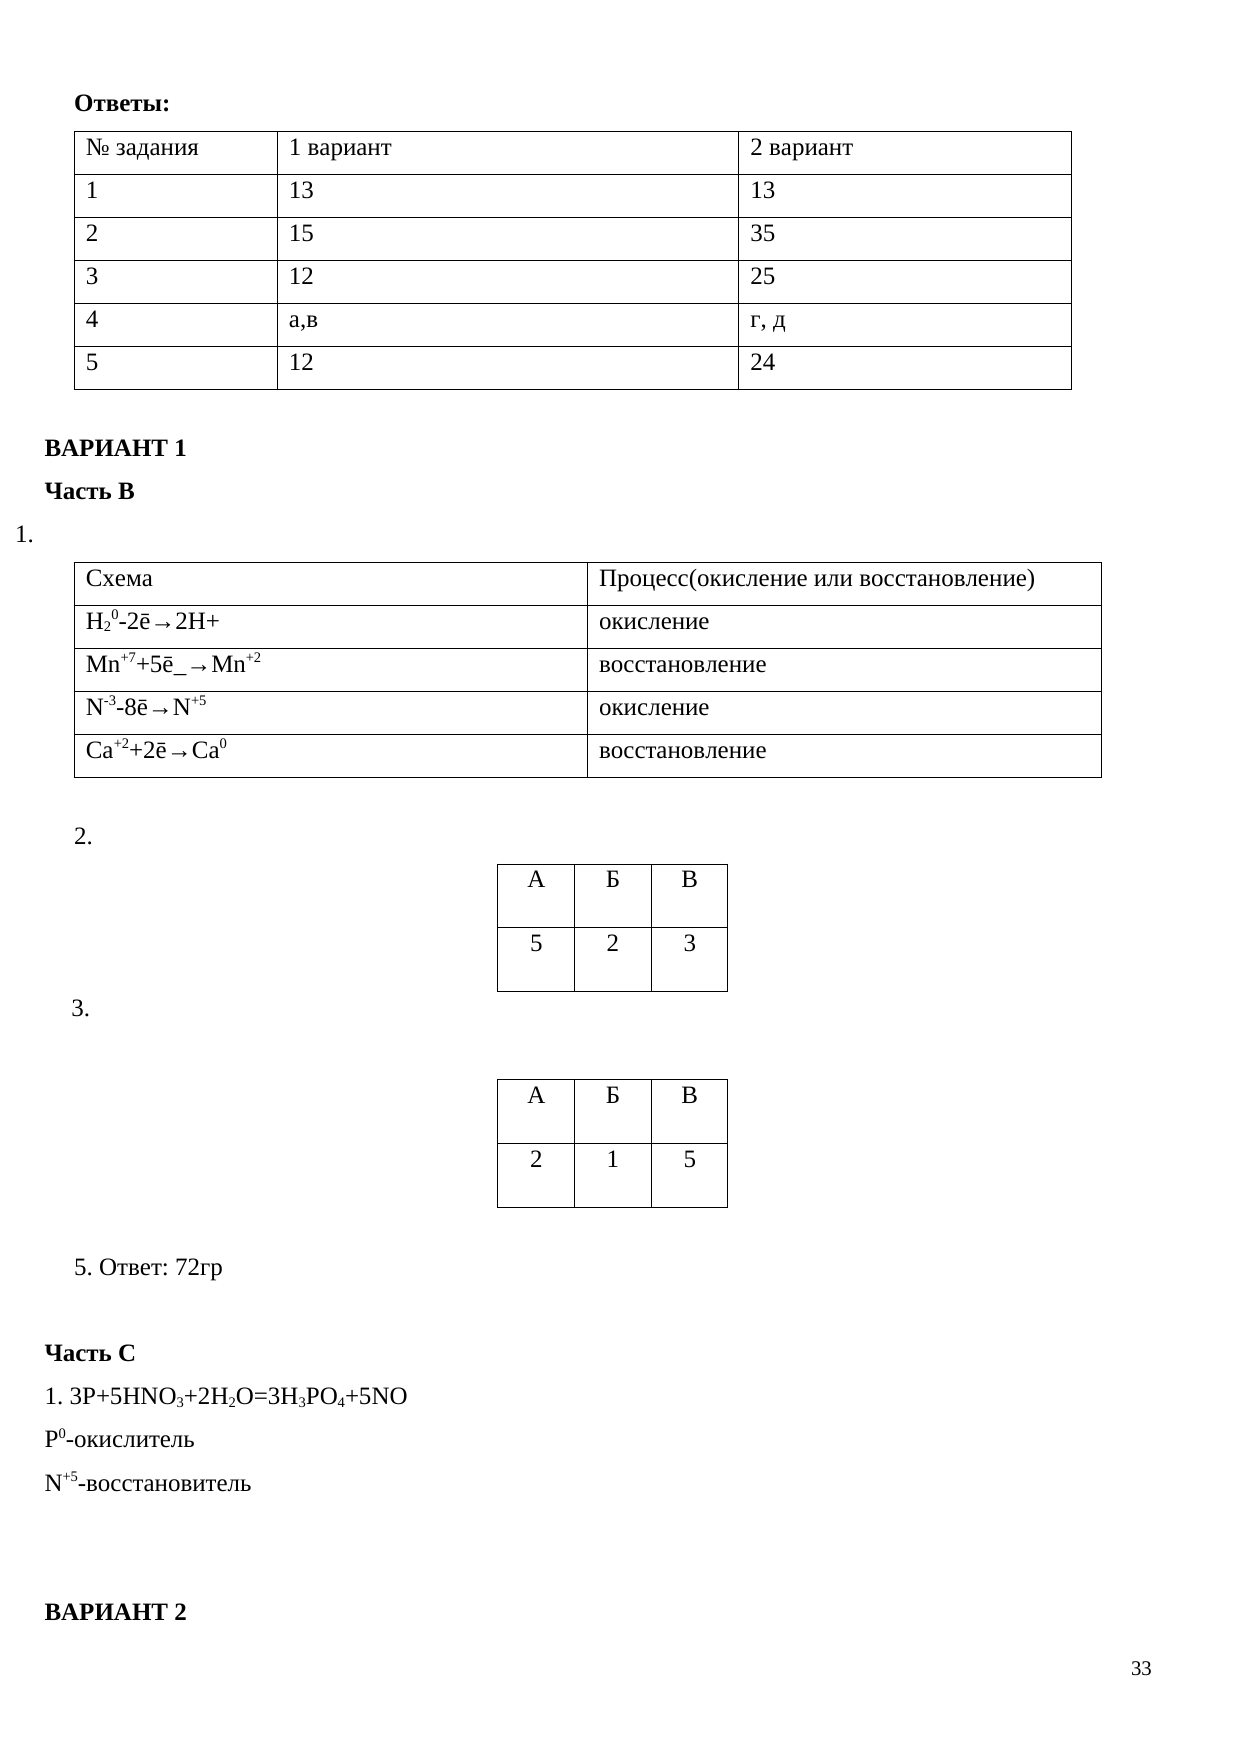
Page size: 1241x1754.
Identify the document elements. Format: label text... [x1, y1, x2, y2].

table_cell N-3-8ē→N+5 [75, 692, 587, 734]
table_header В [652, 865, 727, 927]
text 5. Ответ: 72гр [74, 1252, 1152, 1281]
text ВАРИАНТ 2 [15, 1597, 1152, 1626]
table_header № задания [75, 132, 277, 174]
table_header Схема [75, 563, 587, 605]
table_cell 13 [278, 175, 738, 217]
table_header Процесс(окисление или восстановление) [588, 563, 1101, 605]
table_cell Ca+2+2ē→Ca0 [75, 735, 587, 777]
table_cell 1 [575, 1144, 651, 1207]
table_header 1 вариант [278, 132, 738, 174]
text P0-окислитель [15, 1424, 1152, 1453]
table_cell H20-2ē→2H+ [75, 606, 587, 648]
table_cell окисление [588, 606, 1101, 648]
table_cell 4 [75, 304, 277, 346]
table_cell а,в [278, 304, 738, 346]
text 2. [74, 821, 1152, 849]
table_cell 3 [652, 928, 727, 991]
text Часть В [15, 476, 1152, 504]
table_cell 12 [278, 347, 738, 388]
table_cell 13 [739, 175, 1071, 217]
table_cell 25 [739, 261, 1071, 303]
table_header 2 вариант [739, 132, 1071, 174]
table_header А [498, 865, 574, 927]
table_cell г, д [739, 304, 1071, 346]
text 1. [15, 519, 1152, 548]
table_cell 2 [575, 928, 651, 991]
text 3. [15, 993, 1152, 1022]
table_cell 35 [739, 218, 1071, 260]
text N+5-восстановитель [15, 1468, 1152, 1496]
text Ответы: [74, 88, 1152, 117]
table_cell 5 [652, 1144, 727, 1207]
table_header Б [575, 865, 651, 927]
table_cell 2 [75, 218, 277, 260]
table_cell 5 [75, 347, 277, 388]
table_cell 24 [739, 347, 1071, 388]
table_header А [498, 1080, 574, 1143]
table_cell 1 [75, 175, 277, 217]
table_header В [652, 1080, 727, 1143]
table_cell 15 [278, 218, 738, 260]
table_cell восстановление [588, 649, 1101, 691]
table_cell 5 [498, 928, 574, 991]
table_cell 3 [75, 261, 277, 303]
table_cell Mn+7+5ē_→Mn+2 [75, 649, 587, 691]
text Часть С [15, 1338, 1152, 1367]
text ВАРИАНТ 1 [15, 433, 1152, 461]
text 1. 3P+5HNO3+2H2O=3H3PO4+5NO [15, 1381, 1152, 1410]
table_cell 2 [498, 1144, 574, 1207]
table_header Б [575, 1080, 651, 1143]
table_cell восстановление [588, 735, 1101, 777]
table_cell окисление [588, 692, 1101, 734]
table_cell 12 [278, 261, 738, 303]
